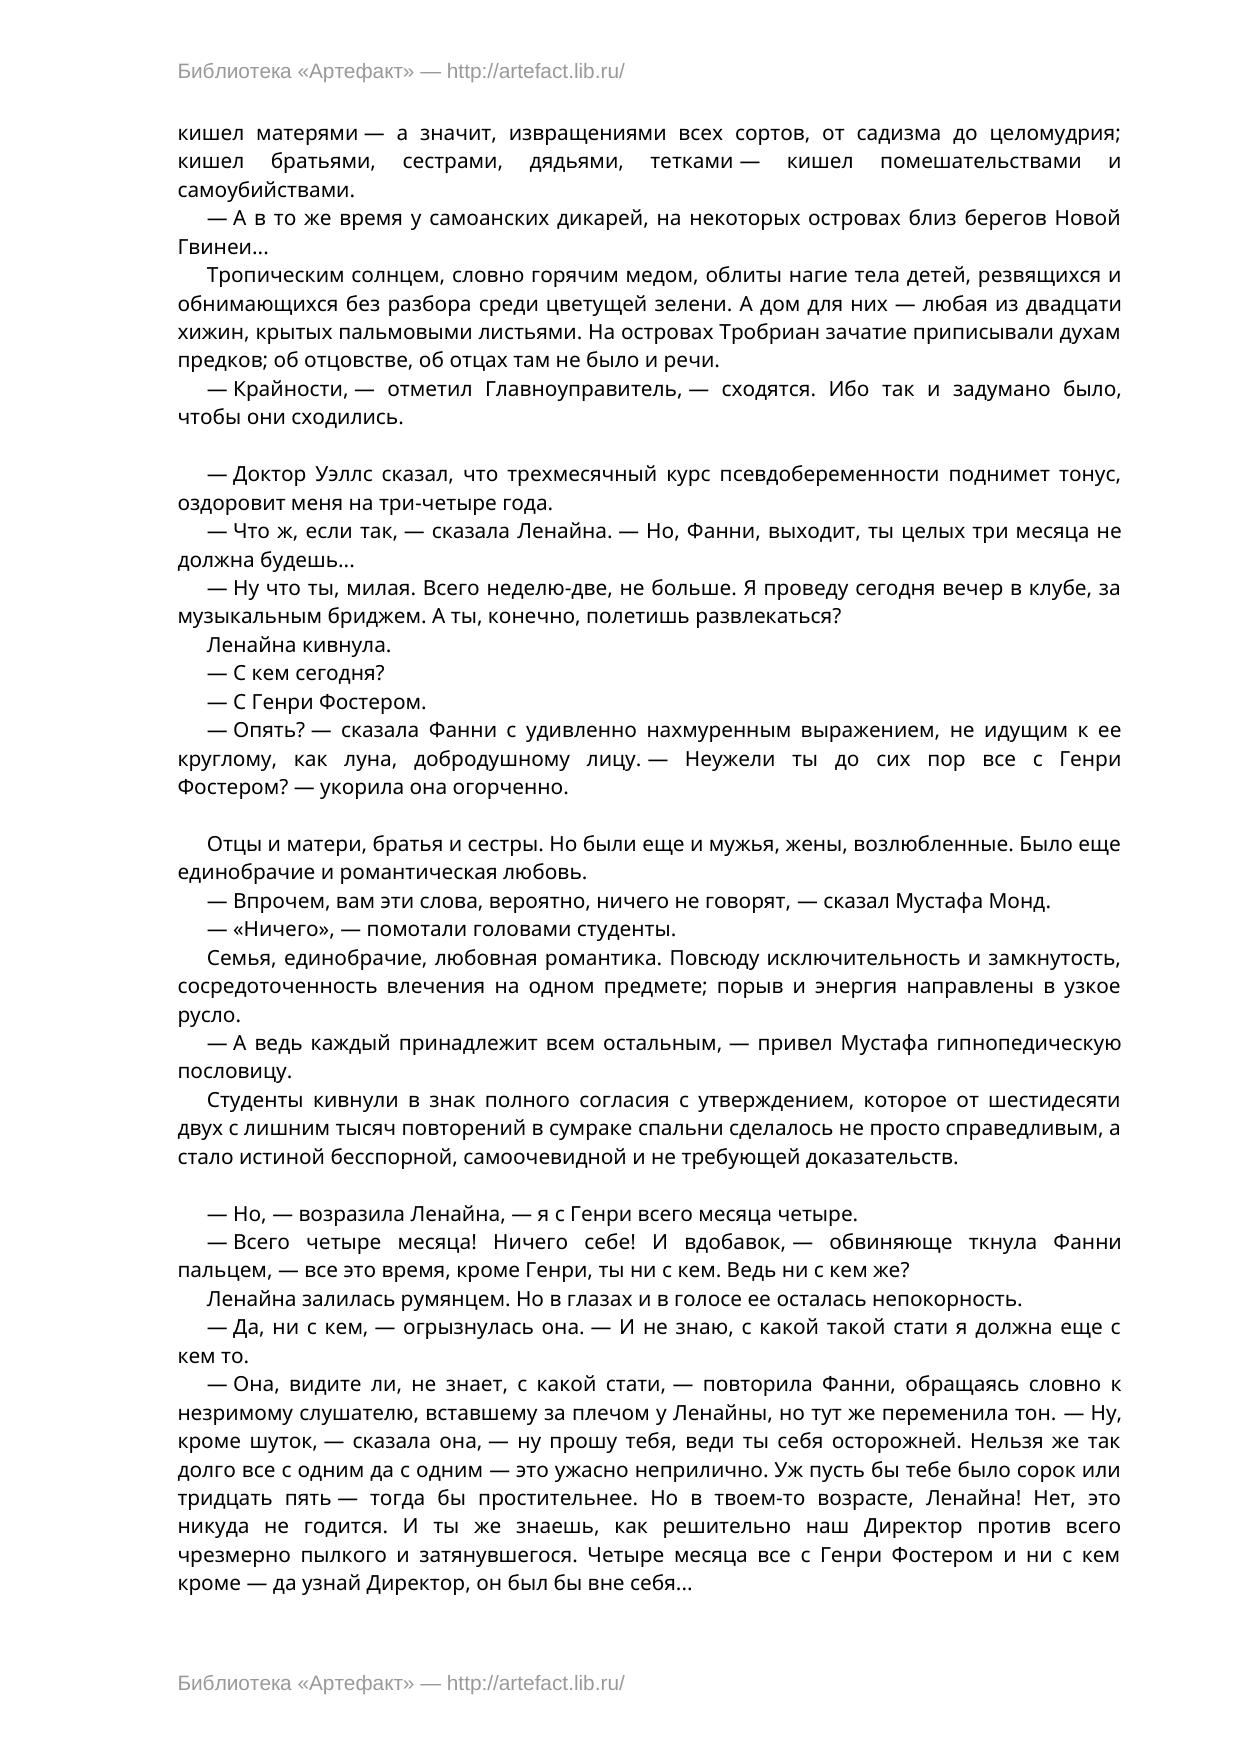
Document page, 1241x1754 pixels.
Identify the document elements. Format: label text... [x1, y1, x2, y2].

text — «Ничего», — помотали головами студенты. [177, 914, 1122, 943]
text — С кем сегодня? [177, 658, 1122, 687]
text Ленайна залилась румянцем. Но в глазах и в голосе ее осталась непокорность. [177, 1284, 1122, 1312]
text Отцы и матери, братья и сестры. Но были еще и мужья, жены, возлюбленные. Было еще единобрачие и романтическая любовь. [177, 829, 1122, 886]
text Тропическим солнцем, словно горячим медом, облиты нагие тела детей, резвящихся и обнимающихся без разбора среди цветущей зелени. А дом для них — любая из двадцати хижин, крытых пальмовыми листьями. На островах Тробриан зачатие приписывали духам предков; об отцовстве, об отцах там не было и речи. [177, 260, 1122, 374]
text — С Генри Фостером. [177, 687, 1122, 715]
text — Всего четыре месяца! Ничего себе! И вдобавок, — обвиняюще ткнула Фанни пальцем, — все это время, кроме Генри, ты ни с кем. Ведь ни с кем же? [177, 1227, 1122, 1284]
text — Ну что ты, милая. Всего неделю-две, не больше. Я проведу сегодня вечер в клубе, за музыкальным бриджем. А ты, конечно, полетишь развлекаться? [177, 573, 1122, 630]
text Студенты кивнули в знак полного согласия с утверждением, которое от шестидесяти двух с лишним тысяч повторений в сумраке спальни сделалось не просто справедливым, а стало истиной бесспорной, самоочевидной и не требующей доказательств. [177, 1085, 1122, 1170]
text — Опять? — сказала Фанни с удивленно нахмуренным выражением, не идущим к ее круглому, как луна, добродушному лицу. — Неужели ты до сих пор все с Генри Фостером? — укорила она огорченно. [177, 715, 1122, 801]
text — Что ж, если так, — сказала Ленайна. — Но, Фанни, выходит, ты целых три месяца не должна будешь... [177, 516, 1122, 573]
text — А в то же время у самоанских дикарей, на некоторых островах близ берегов Новой Гвинеи... [177, 203, 1122, 260]
text — Впрочем, вам эти слова, вероятно, ничего не говорят, — сказал Мустафа Монд. [177, 886, 1122, 914]
text Семья, единобрачие, любовная романтика. Повсюду исключительность и замкнутость, сосредоточенность влечения на одном предмете; порыв и энергия направлены в узкое русло. [177, 943, 1122, 1028]
text — Крайности, — отметил Главноуправитель, — сходятся. Ибо так и задумано было, чтобы они сходились. [177, 374, 1122, 431]
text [177, 118, 1122, 203]
text Ленайна кивнула. [177, 630, 1122, 658]
text — Да, ни с кем, — огрызнулась она. — И не знаю, с какой такой стати я должна еще с кем то. [177, 1312, 1122, 1369]
text — Доктор Уэллс сказал, что трехмесячный курс псевдобеременности поднимет тонус, оздоровит меня на три-четыре года. [177, 459, 1122, 516]
text — Она, видите ли, не знает, с какой стати, — повторила Фанни, обращаясь словно к незримому слушателю, вставшему за плечом у Ленайны, но тут же переменила тон. — Ну, кроме шуток, — сказала она, — ну прошу тебя, веди ты себя осторожней. Нельзя же так долго все с одним да с одним — это ужасно неприлично. Уж пусть бы тебе было сорок или тридцать пять — тогда бы простительнее. Но в твоем-то возрасте, Ленайна! Нет, это никуда не годится. И ты же знаешь, как решительно наш Директор против всего чрезмерно пылкого и затянувшегося. Четыре месяца все с Генри Фостером и ни с кем кроме — да узнай Директор, он был бы вне себя... [177, 1369, 1122, 1597]
text — А ведь каждый принадлежит всем остальным, — привел Мустафа гипнопедическую пословицу. [177, 1028, 1122, 1085]
text — Но, — возразила Ленайна, — я с Генри всего месяца четыре. [177, 1199, 1122, 1227]
